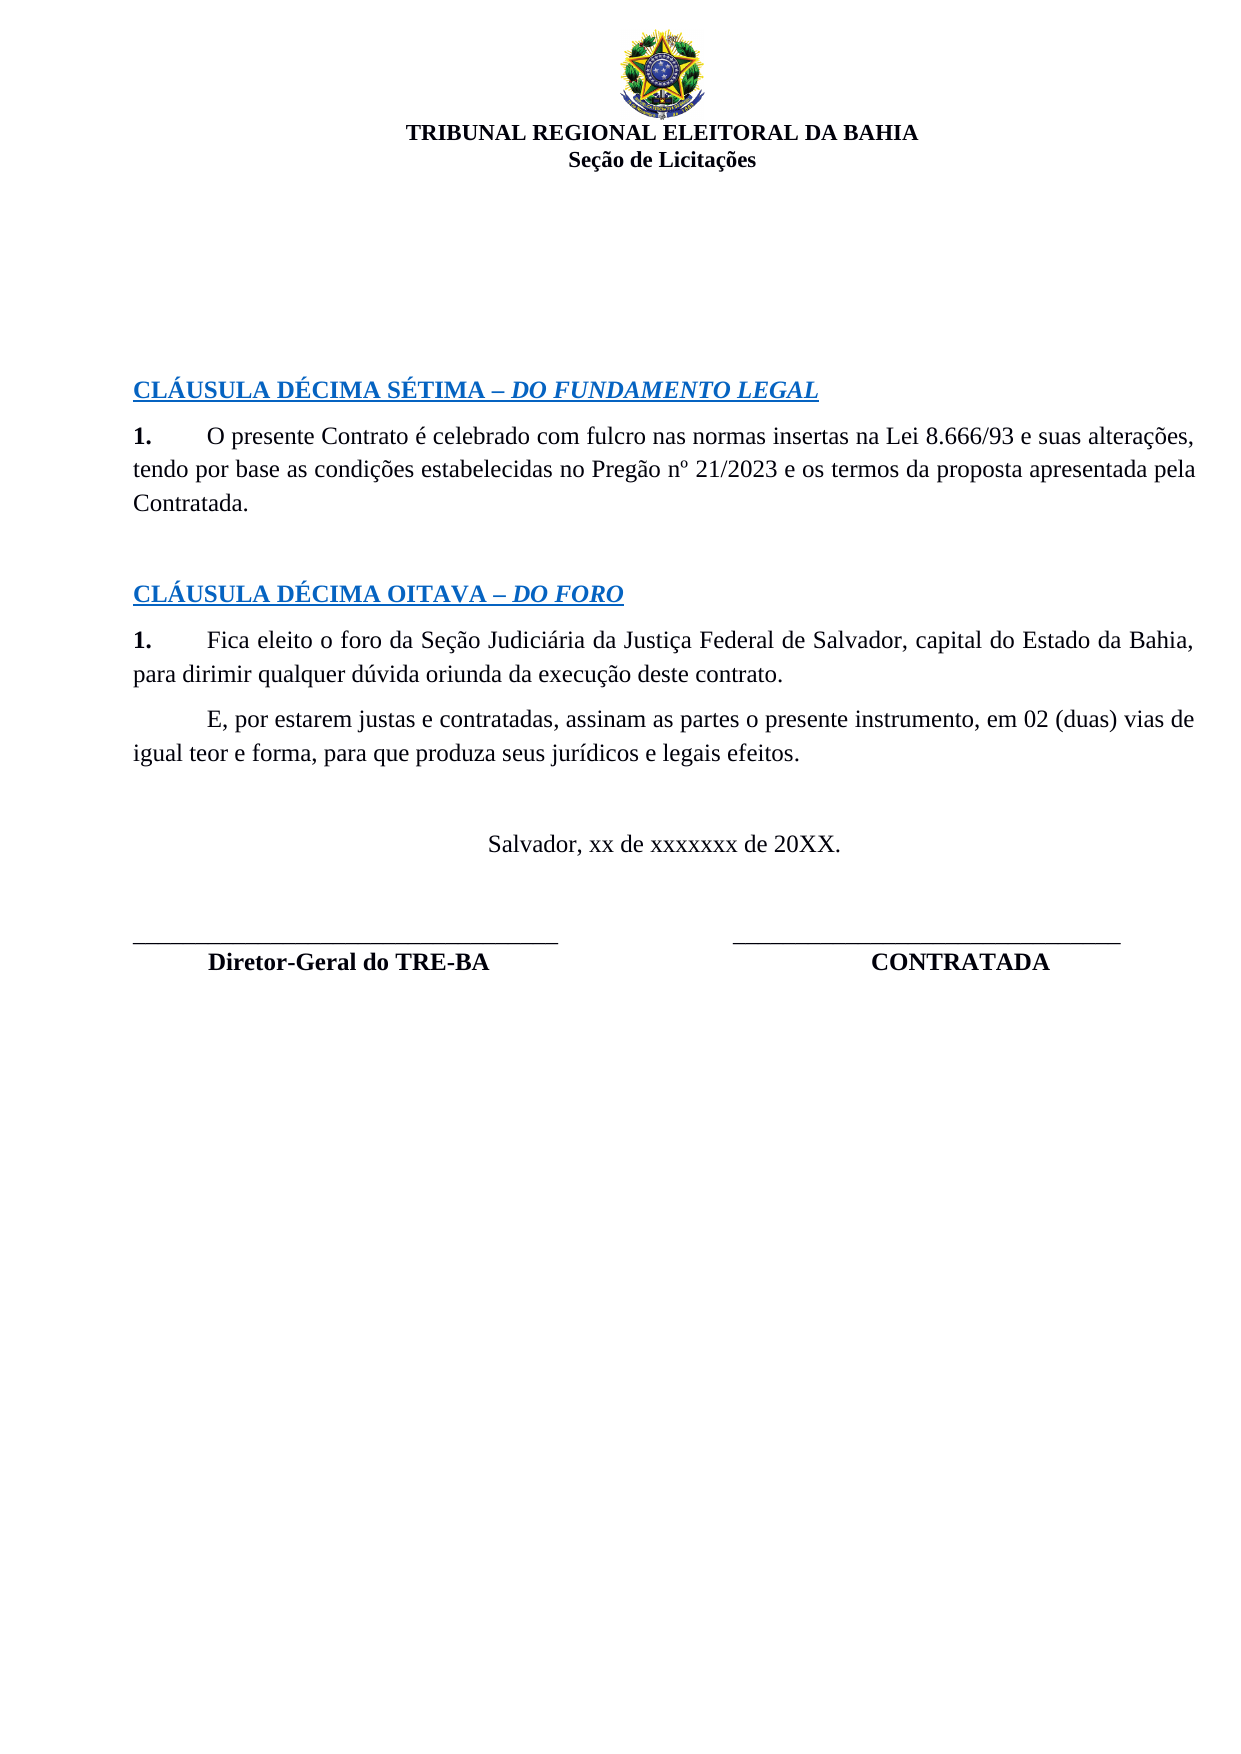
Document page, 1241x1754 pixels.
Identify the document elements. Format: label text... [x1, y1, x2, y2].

text E, por estarem justas e contratadas, assinam as partes o presente instrumento, em 02 (duas) vias de igual teor e forma, para que produza seus jurídicos e legais efeitos. [133, 701, 1196, 768]
text Salvador, xx de xxxxxxx de 20XX. [133, 826, 1196, 859]
text CLÁUSULA DÉCIMA SÉTIMA – DO FUNDAMENTO LEGAL [133, 372, 1196, 405]
text 1. O presente Contrato é celebrado com fulcro nas normas insertas na Lei 8.666/93 e suas alterações, tendo por base as condições estabelecidas no Pregão nº e os termos da proposta apresentada pela Contratada. [133, 418, 1196, 518]
text CLÁUSULA DÉCIMA OITAVA – DO FORO [133, 576, 1196, 609]
text Diretor-Geral do TRE-BA CONTRATADA [133, 947, 1196, 975]
text 1. Fica eleito o foro da Seção Judiciária da Justiça Federal de Salvador, capital do Estado da Bahia, para dirimir qualquer dúvida oriunda da execução deste contrato. [133, 622, 1196, 689]
text __________________________________ _______________________________ [133, 918, 1196, 947]
